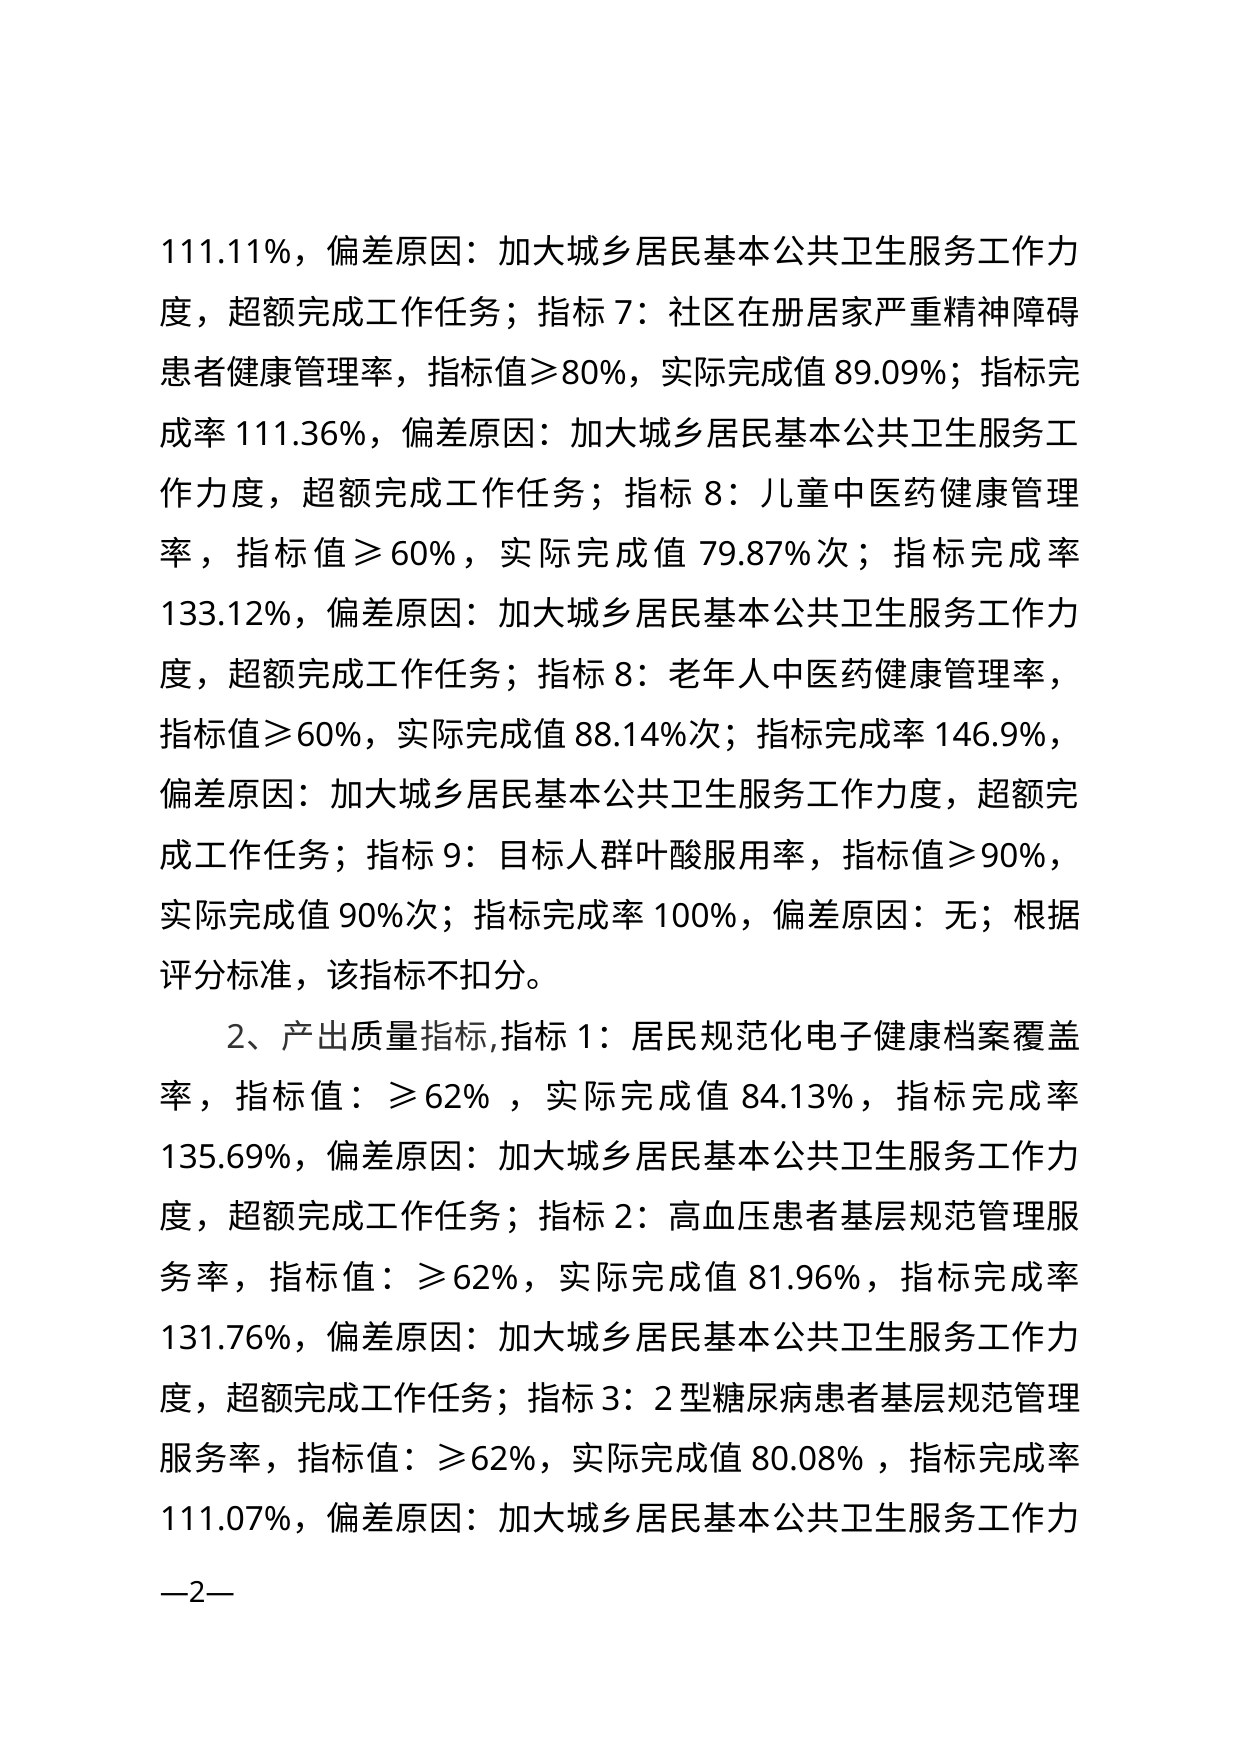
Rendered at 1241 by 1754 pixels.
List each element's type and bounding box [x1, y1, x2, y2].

text [159, 219, 1081, 1003]
text [159, 1003, 1081, 1546]
